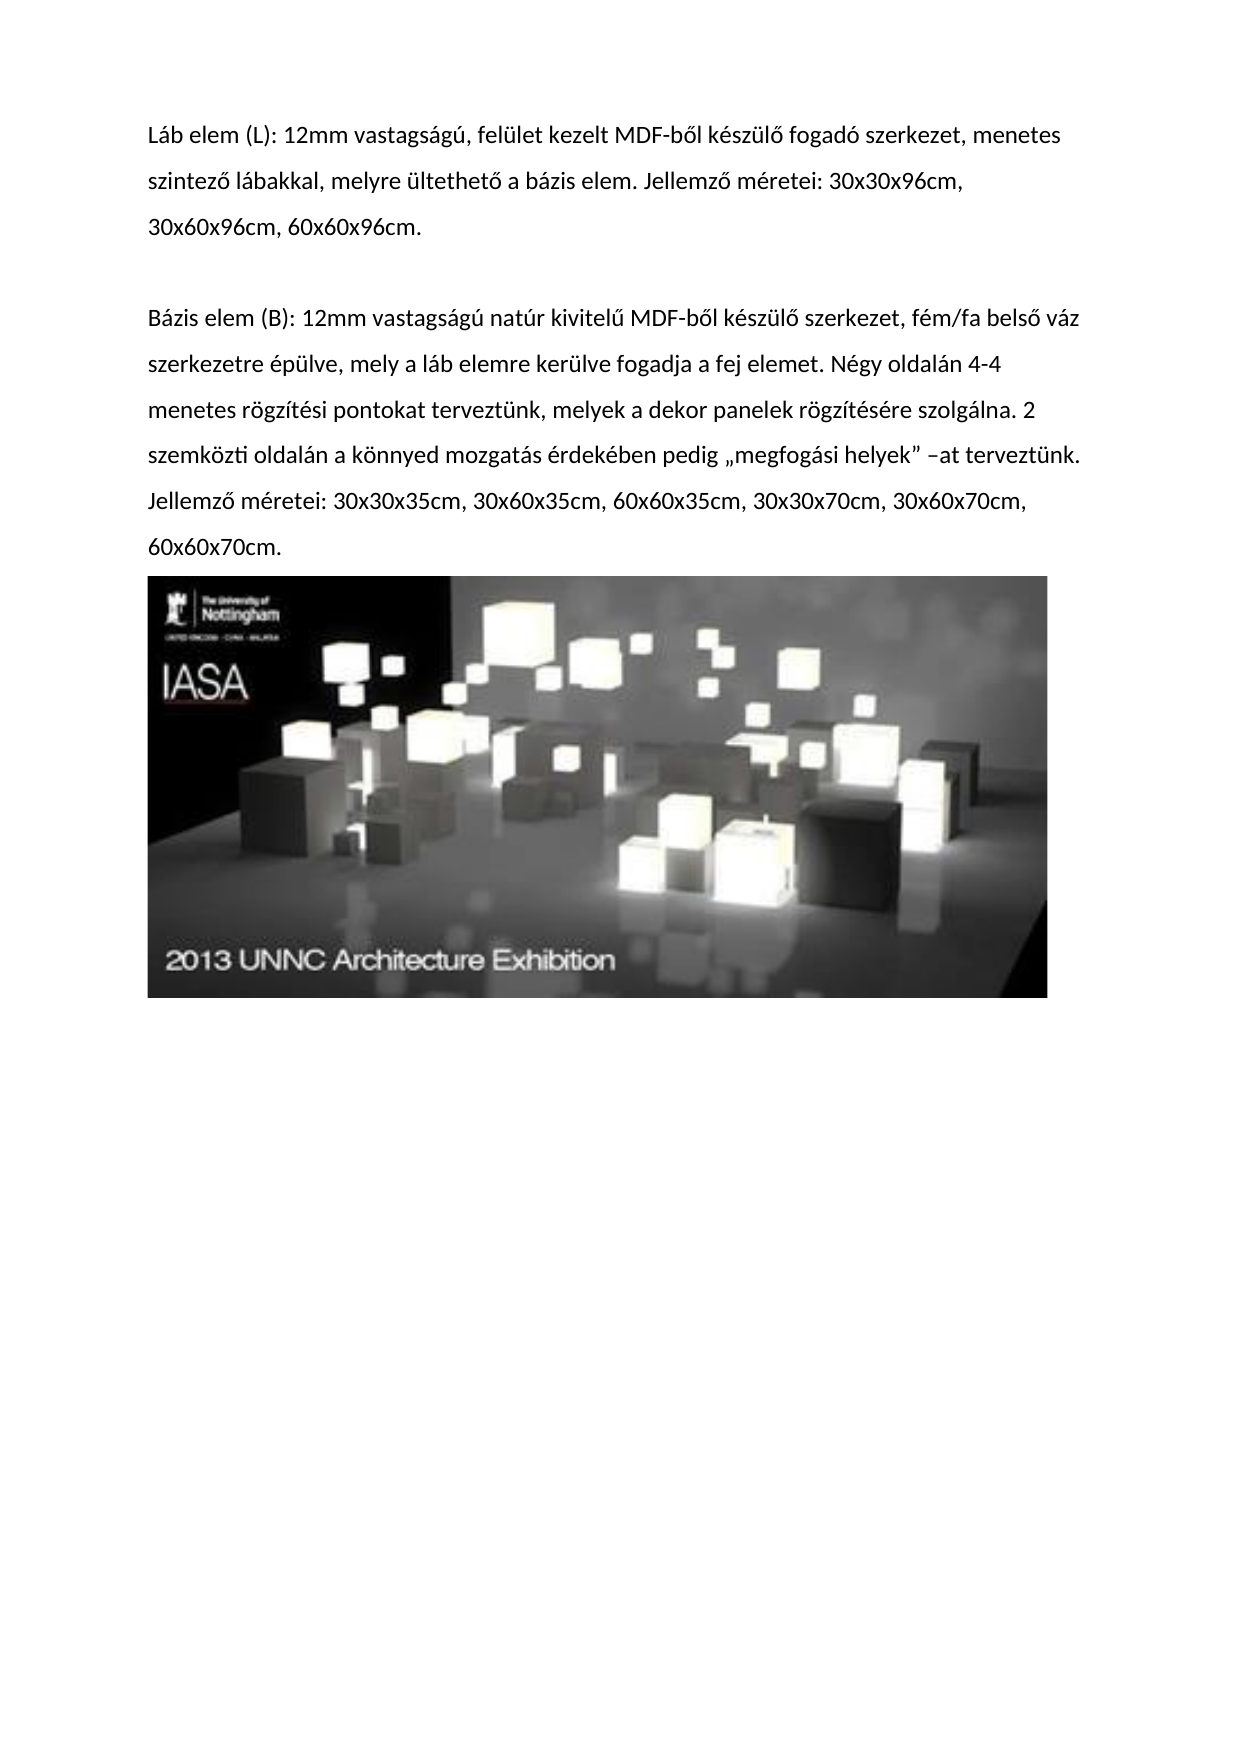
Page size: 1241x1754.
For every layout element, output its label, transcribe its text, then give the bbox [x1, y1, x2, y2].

picture [147, 576, 1048, 998]
text Bázis elem (B): 12mm vastagságú natúr kivitelű MDF-ből készülő szerkezet, fém/fa belső váz szerkezetre épülve, mely a láb elemre kerülve fogadja a fej elemet. Négy oldalán 4-4 menetes rögzítési pontokat terveztünk, melyek a dekor panelek rögzítésére szolgálna. 2 szemközti oldalán a könnyed mozgatás érdekében pedig „megfogási helyek” –at terveztünk. Jellemző méretei: 30x30x35cm, 30x60x35cm, 60x60x35cm, 30x30x70cm, 30x60x70cm, 60x60x70cm. [148, 302, 1093, 562]
text Láb elem (L): 12mm vastagságú, felület kezelt MDF-ből készülő fogadó szerkezet, menetes szintező lábakkal, melyre ültethető a bázis elem. Jellemző méretei: 30x30x96cm, 30x60x96cm, 60x60x96cm. [148, 74, 1093, 242]
